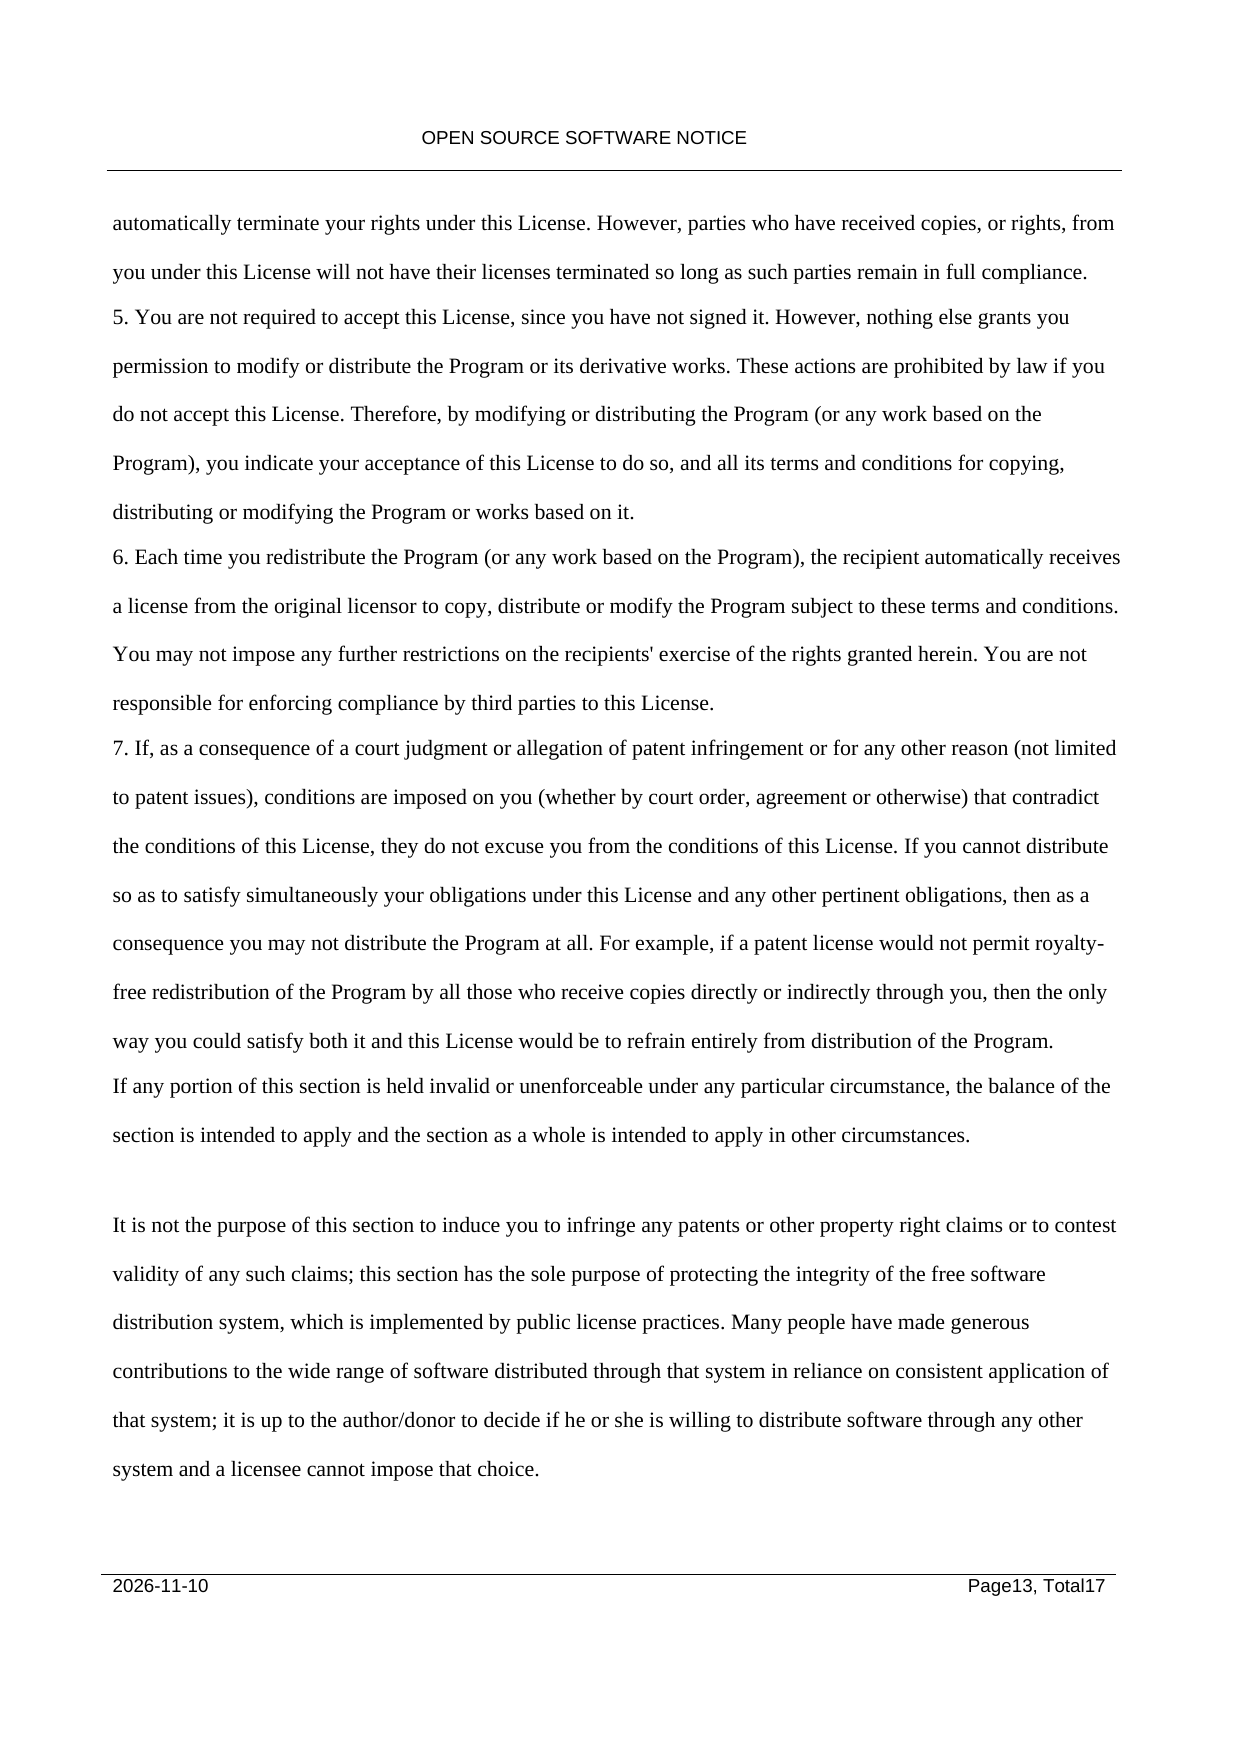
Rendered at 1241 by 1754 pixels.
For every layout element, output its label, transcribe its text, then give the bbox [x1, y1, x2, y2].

text 5. You are not required to accept this License, since you have not signed it. However, nothing else grants you permission to modify or distribute the Program or its derivative works. These actions are prohibited by law if you do not accept this License. Therefore, by modifying or distributing the Program (or any work based on the Program), you indicate your acceptance of this License to do so, and all its terms and conditions for copying, distributing or modifying the Program or works based on it. [112, 300, 1128, 528]
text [112, 206, 1128, 288]
text It is not the purpose of this section to induce you to infringe any patents or other property right claims or to contest validity of any such claims; this section has the sole purpose of protecting the integrity of the free software distribution system, which is implemented by public license practices. Many people have made generous contributions to the wide range of software distributed through that system in reliance on consistent application of that system; it is up to the author/donor to decide if he or she is willing to distribute software through any other system and a licensee cannot impose that choice. [112, 1208, 1128, 1484]
text 7. If, as a consequence of a court judgment or allegation of patent infringement or for any other reason (not limited to patent issues), conditions are imposed on you (whether by court order, agreement or otherwise) that contradict the conditions of this License, they do not excuse you from the conditions of this License. If you cannot distribute so as to satisfy simultaneously your obligations under this License and any other pertinent obligations, then as a consequence you may not distribute the Program at all. For example, if a patent license would not permit royalty-free redistribution of the Program by all those who receive copies directly or indirectly through you, then the only way you could satisfy both it and this License would be to refrain entirely from distribution of the Program. [112, 732, 1128, 1057]
text 6. Each time you redistribute the Program (or any work based on the Program), the recipient automatically receives a license from the original licensor to copy, distribute or modify the Program subject to these terms and conditions. You may not impose any further restrictions on the recipients' exercise of the rights granted herein. You are not responsible for enforcing compliance by third parties to this License. [112, 540, 1128, 719]
text If any portion of this section is held invalid or unenforceable under any particular circumstance, the balance of the section is intended to apply and the section as a whole is intended to apply in other circumstances. [112, 1069, 1128, 1151]
